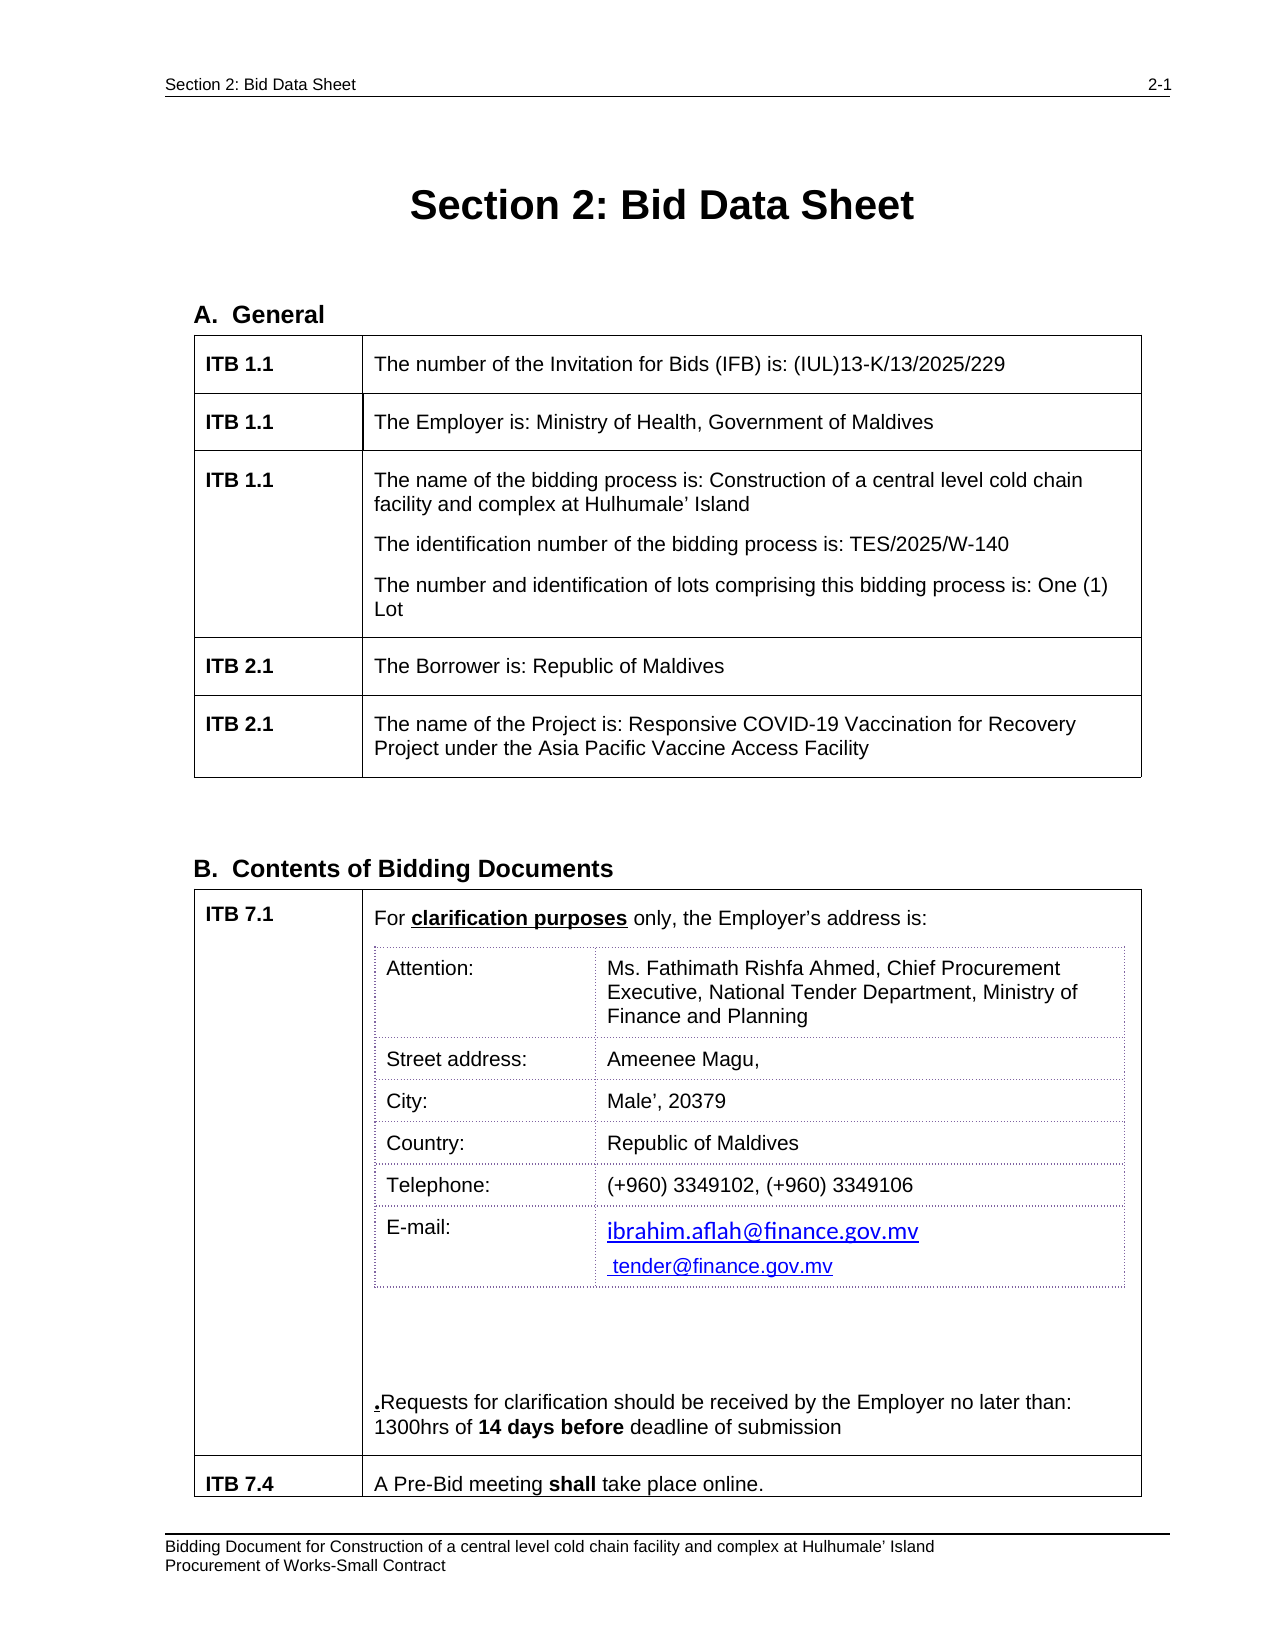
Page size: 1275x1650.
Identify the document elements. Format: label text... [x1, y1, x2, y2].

table_header The number of the Invitation for Bids (IFB) is: (IUL)13-K/13/2025/229 [363, 336, 1141, 392]
table_cell The name of the bidding process is: Construction of a central level cold chain facility and complex at Hulhumale’ Island The identification number of the bidding process is: TES/2025/W-140 The number and identification of lots comprising this bidding process is: One (1) Lot [363, 451, 1141, 637]
table_cell The Borrower is: Republic of Maldives [363, 638, 1141, 695]
table_cell ITB 2.1 [195, 696, 362, 777]
table_cell ITB 7.4 [195, 1456, 362, 1496]
text B. Contents of Bidding Documents [193, 853, 1170, 882]
table_cell ITB 1.1 [195, 451, 362, 637]
table_cell ITB 2.1 [195, 638, 362, 695]
table_cell ITB 1.1 [195, 394, 362, 450]
table_cell The name of the Project is: Responsive COVID-19 Vaccination for Recovery Project under the Asia Pacific Vaccine Access Facility [363, 696, 1141, 777]
table_header ITB 1.1 [195, 336, 362, 392]
table_cell The Employer is: Ministry of Health, Government of Maldives [364, 394, 1141, 450]
table_header ITB 7.1 [195, 890, 362, 1455]
text A. General [193, 299, 1170, 328]
table_header For clarification purposes only, the Employer’s address is: .Requests for clarification should be received by the Employer no later than: 1300hrs of 14 days before deadline of submission [363, 890, 1141, 1455]
subtitle Section 2: Bid Data Sheet [184, 180, 1140, 228]
